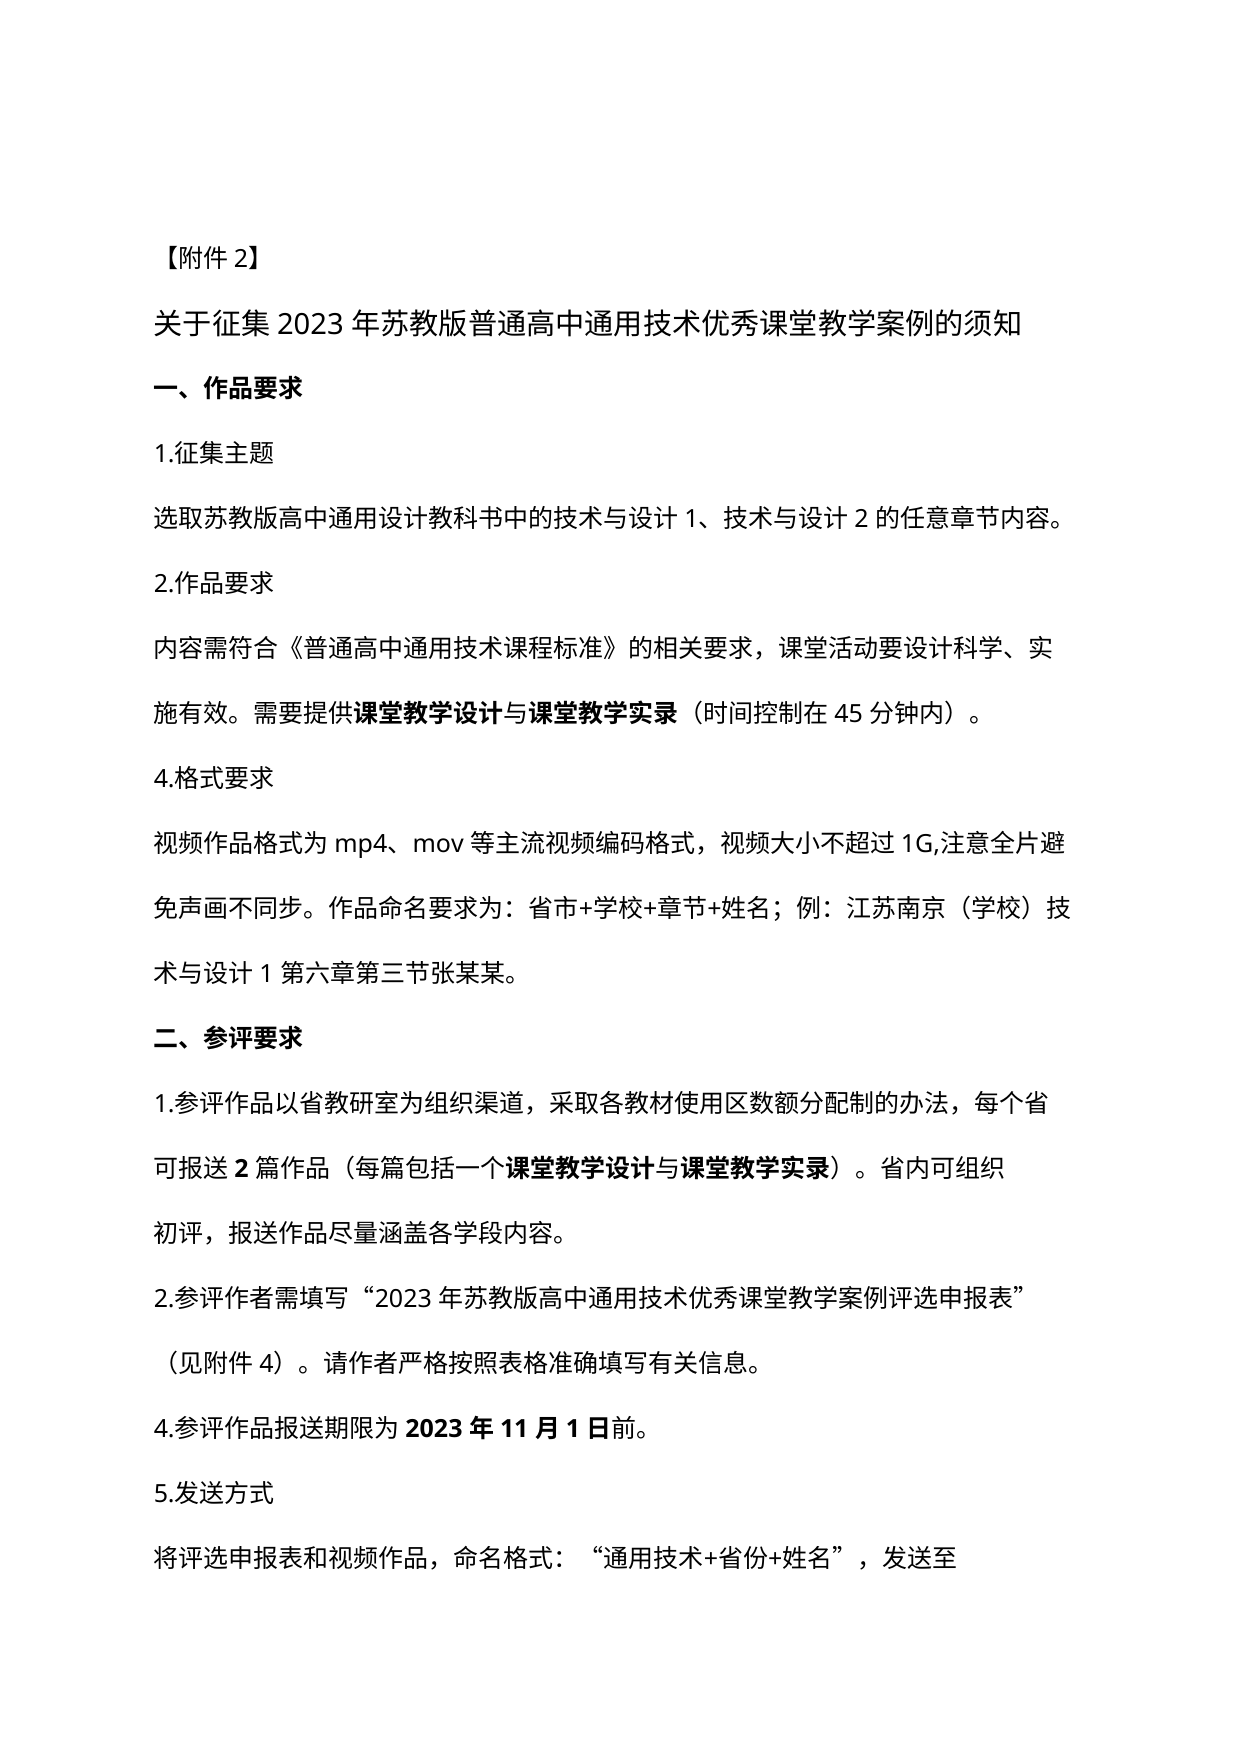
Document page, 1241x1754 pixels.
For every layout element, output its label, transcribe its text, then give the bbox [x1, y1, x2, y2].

text （见附件 4）。请作者严格按照表格准确填写有关信息。 [153, 1329, 1087, 1394]
text 二、参评要求 [153, 1004, 1087, 1069]
text 4.格式要求 [153, 744, 1087, 809]
text 4.参评作品报送期限为 2023 年 11 月 1 日前。 [153, 1394, 1087, 1459]
text 关于征集 2023 年苏教版普通高中通用技术优秀课堂教学案例的须知 [153, 289, 1087, 354]
text 可报送 2 篇作品（每篇包括一个课堂教学设计与课堂教学实录）。省内可组织 [153, 1134, 1087, 1199]
text 2.参评作者需填写“2023 年苏教版高中通用技术优秀课堂教学案例评选申报表” [153, 1264, 1087, 1329]
text 视频作品格式为 mp4、mov 等主流视频编码格式，视频大小不超过 1G,注意全片避 [153, 809, 1087, 874]
text 5.发送方式 [153, 1459, 1087, 1524]
text 2.作品要求 [153, 549, 1087, 614]
text 【附件2】 [153, 224, 1087, 289]
text 一、作品要求 [153, 354, 1087, 419]
text 选取苏教版高中通用设计教科书中的技术与设计 1、技术与设计 2 的任意章节内容。 [153, 484, 1087, 549]
text 初评，报送作品尽量涵盖各学段内容。 [153, 1199, 1087, 1264]
text 施有效。需要提供课堂教学设计与课堂教学实录（时间控制在 45 分钟内）。 [153, 679, 1087, 744]
text 将评选申报表和视频作品，命名格式：“通用技术+省份+姓名”，发送至 [153, 1524, 1087, 1589]
text 1.征集主题 [153, 419, 1087, 484]
text 内容需符合《普通高中通用技术课程标准》的相关要求，课堂活动要设计科学、实 [153, 614, 1087, 679]
text 1.参评作品以省教研室为组织渠道，采取各教材使用区数额分配制的办法，每个省 [153, 1069, 1087, 1134]
text 免声画不同步。作品命名要求为：省市+学校+章节+姓名；例：江苏南京（学校）技术与设计 1 第六章第三节张某某。 [153, 874, 1087, 1004]
